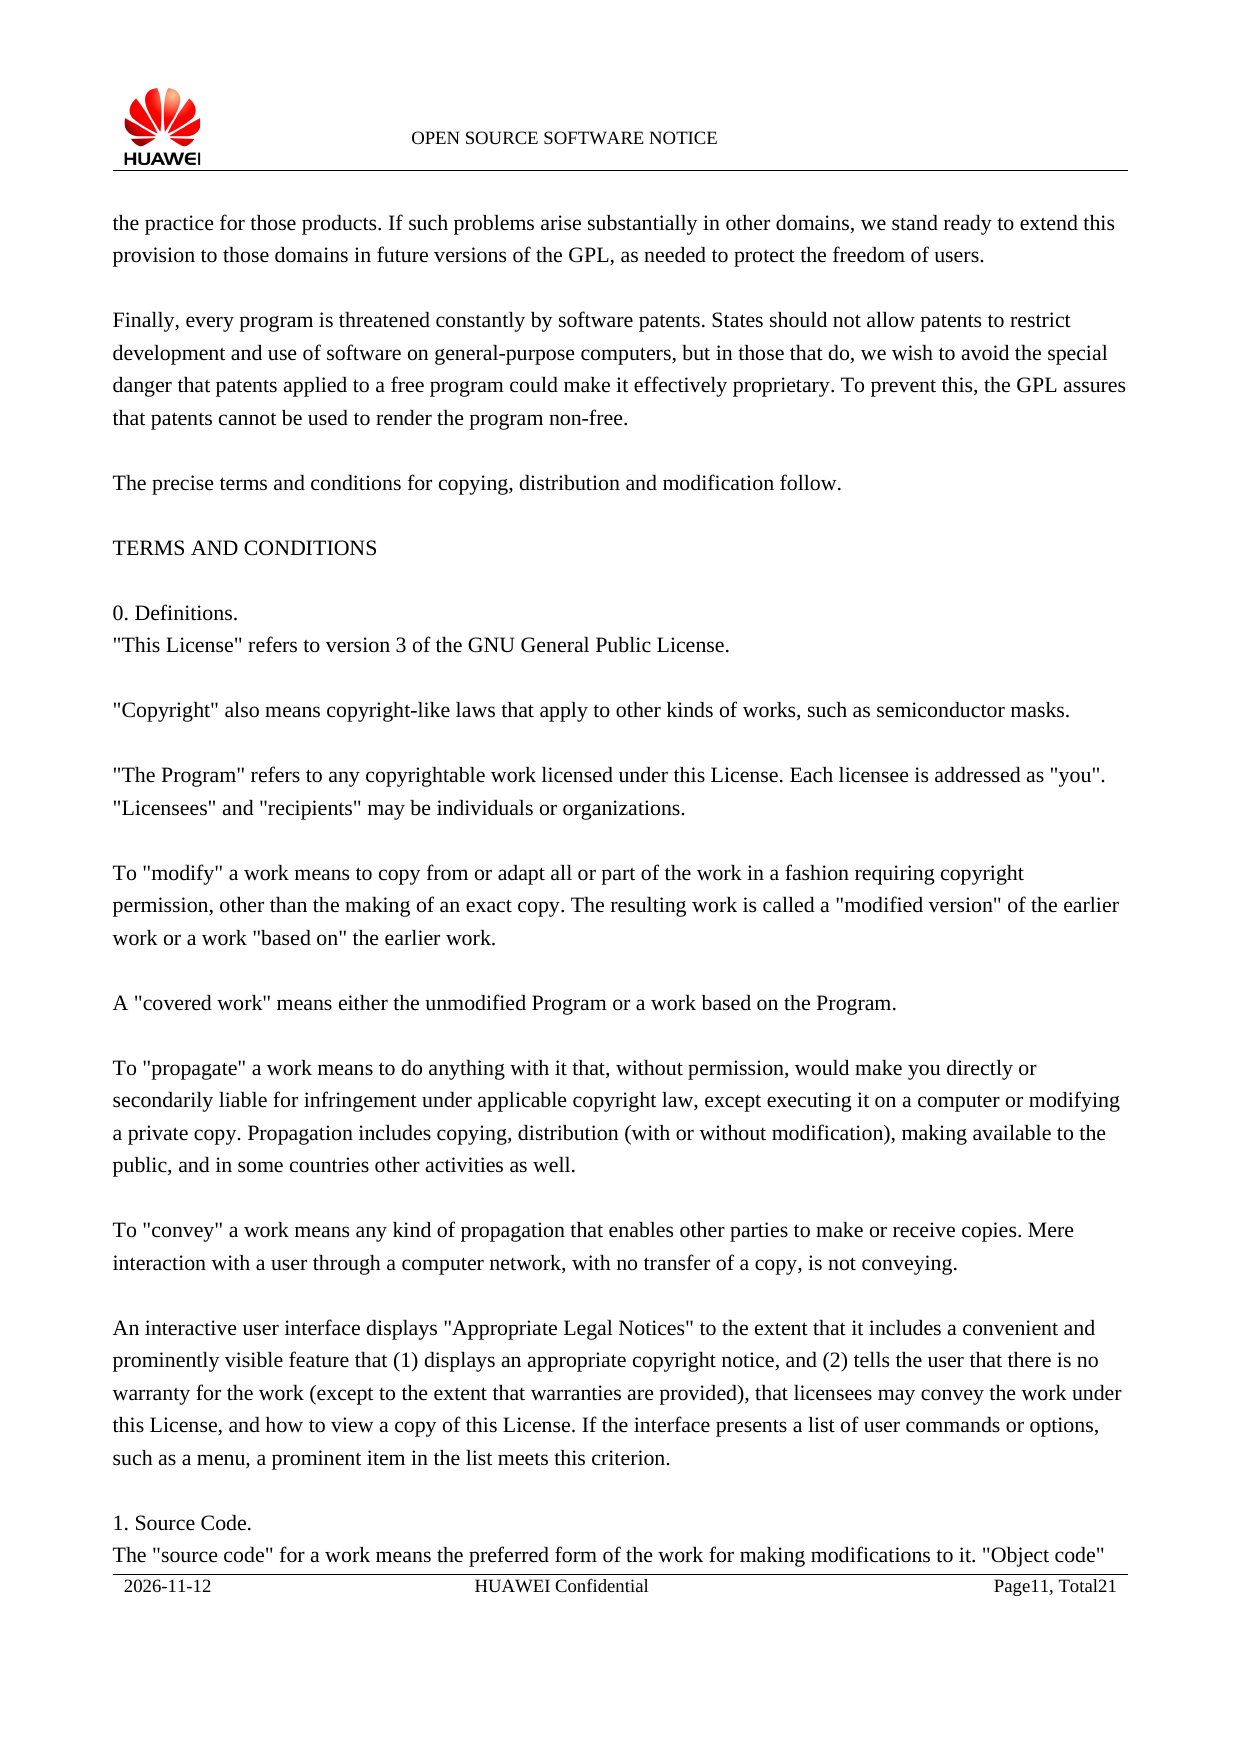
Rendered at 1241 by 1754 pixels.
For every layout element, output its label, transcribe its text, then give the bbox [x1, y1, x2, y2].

text To "modify" a work means to copy from or adapt all or part of the work in a fashion requiring copyright permission, other than the making of an exact copy. The resulting work is called a "modified version" of the earlier work or a work "based on" the earlier work. [112, 856, 1128, 954]
text To "convey" a work means any kind of propagation that enables other parties to make or receive copies. Mere interaction with a user through a computer network, with no transfer of a copy, is not conveying. [112, 1214, 1128, 1279]
text A "covered work" means either the unmodified Program or a work based on the Program. [112, 986, 1128, 1019]
text "Copyright" also means copyright-like laws that apply to other kinds of works, such as semiconductor masks. [112, 694, 1128, 726]
text 0. Definitions. [112, 596, 1128, 629]
picture [124, 88, 201, 165]
text The "source code" for a work means the preferred form of the work for making modifications to it. "Object code" means any non-source form of a work. [112, 1539, 1128, 1571]
text An interactive user interface displays "Appropriate Legal Notices" to the extent that it includes a convenient and prominently visible feature that (1) displays an appropriate copyright notice, and (2) tells the user that there is no warranty for the work (except to the extent that warranties are provided), that licensees may convey the work under this License, and how to view a copy of this License. If the interface presents a list of user commands or options, such as a menu, a prominent item in the list meets this criterion. [112, 1311, 1128, 1474]
text "The Program" refers to any copyrightable work licensed under this License. Each licensee is addressed as "you". "Licensees" and "recipients" may be individuals or organizations. [112, 759, 1128, 824]
text Finally, every program is threatened constantly by software patents. States should not allow patents to restrict development and use of software on general-purpose computers, but in those that do, we wish to avoid the special danger that patents applied to a free program could make it effectively proprietary. To prevent this, the GPL assures that patents cannot be used to render the program non-free. [112, 304, 1128, 434]
text 1. Source Code. [112, 1506, 1128, 1539]
text The precise terms and conditions for copying, distribution and modification follow. [112, 466, 1128, 499]
text To "propagate" a work means to do anything with it that, without permission, would make you directly or secondarily liable for infringement under applicable copyright law, except executing it on a computer or modifying a private copy. Propagation includes copying, distribution (with or without modification), making available to the public, and in some countries other activities as well. [112, 1051, 1128, 1181]
text "This License" refers to version 3 of the GNU General Public License. [112, 629, 1128, 661]
text TERMS AND CONDITIONS [112, 531, 1128, 564]
